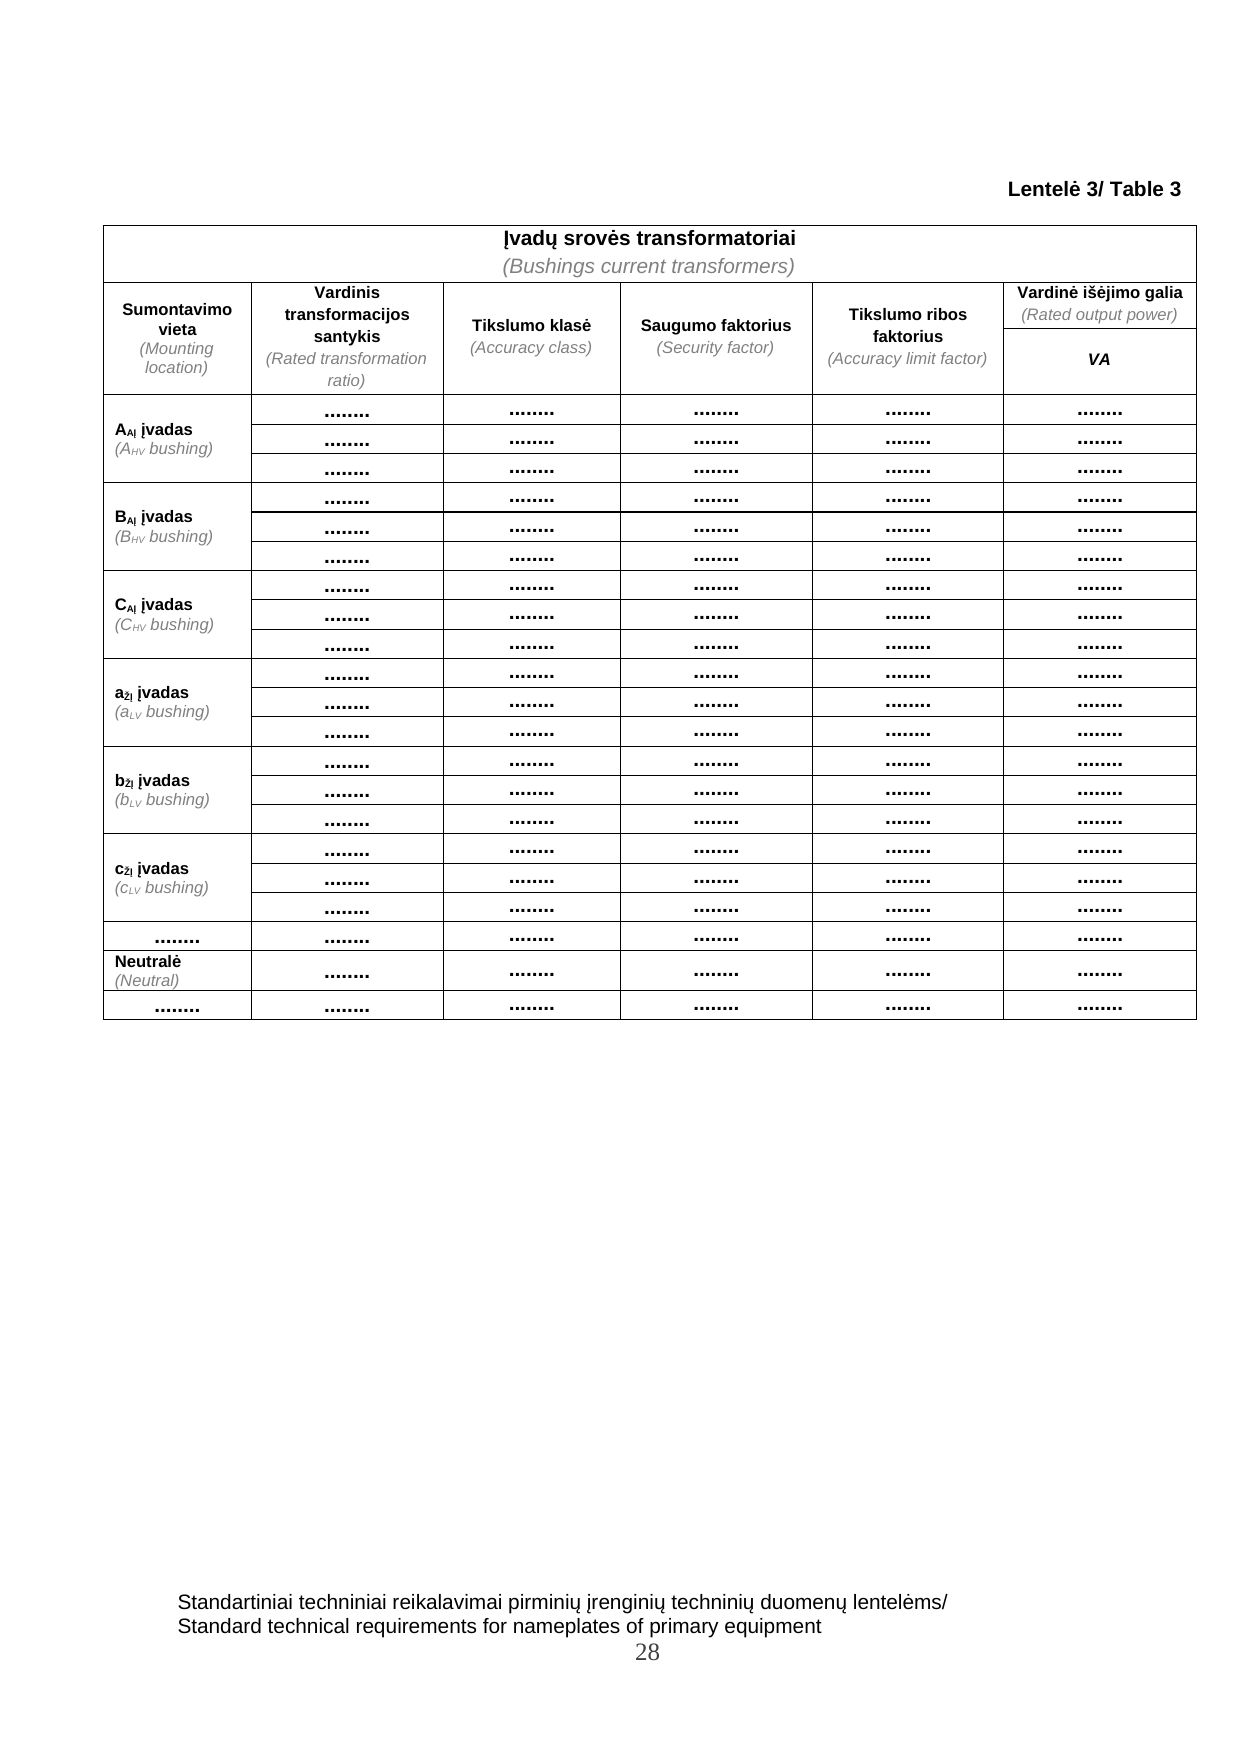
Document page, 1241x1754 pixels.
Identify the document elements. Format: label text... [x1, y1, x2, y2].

table_cell ........ [252, 864, 443, 892]
table_cell ........ [252, 834, 443, 863]
table_cell ........ [252, 483, 443, 511]
table_cell ........ [1004, 425, 1196, 453]
table_cell ........ [621, 513, 812, 541]
table_cell ........ [621, 951, 812, 990]
table_cell ........ [252, 776, 443, 804]
table_cell ........ [813, 805, 1003, 833]
table_cell ........ [444, 659, 620, 687]
table_cell ........ [252, 571, 443, 599]
table_cell ........ [1004, 864, 1196, 892]
table_cell ........ [252, 513, 443, 541]
table_cell ........ [813, 864, 1003, 892]
table_cell VA [1004, 329, 1196, 394]
table_cell ........ [813, 454, 1003, 482]
table_cell ........ [252, 454, 443, 482]
table_cell ........ [444, 776, 620, 804]
table_header Įvadų srovės transformatoriai (Bushings current transformers) [104, 226, 1196, 282]
table_cell ........ [444, 600, 620, 628]
table_cell ........ [252, 991, 443, 1019]
table_cell ........ [1004, 951, 1196, 990]
table_cell ........ [1004, 483, 1196, 511]
table_cell ........ [252, 688, 443, 716]
table_cell ........ [621, 805, 812, 833]
table_cell ........ [813, 717, 1003, 746]
table_cell ........ [621, 425, 812, 453]
table_cell ........ [252, 747, 443, 775]
table_cell ........ [444, 893, 620, 921]
table_cell bŽĮ įvadas (bLV bushing) [104, 747, 251, 833]
table_cell ........ [813, 991, 1003, 1019]
table_cell Sumontavimo vieta (Mounting location) [104, 283, 251, 394]
table_cell ........ [813, 513, 1003, 541]
table_cell AAĮ įvadas (AHV bushing) [104, 395, 251, 482]
table_cell ........ [621, 922, 812, 950]
table_cell ........ [1004, 991, 1196, 1019]
table_cell Tikslumo klasė (Accuracy class) [444, 283, 620, 394]
table_cell ........ [444, 991, 620, 1019]
table_cell ........ [813, 922, 1003, 950]
table_cell ........ [813, 483, 1003, 511]
table_cell ........ [252, 922, 443, 950]
table_cell ........ [1004, 893, 1196, 921]
table_cell ........ [1004, 513, 1196, 541]
table_cell ........ [813, 747, 1003, 775]
table_cell ........ [1004, 600, 1196, 628]
table_cell ........ [1004, 717, 1196, 746]
table_cell ........ [813, 776, 1003, 804]
table_cell ........ [1004, 395, 1196, 423]
table_cell Saugumo faktorius (Security factor) [621, 283, 812, 394]
table_cell ........ [621, 864, 812, 892]
table_cell ........ [621, 991, 812, 1019]
table_cell ........ [621, 747, 812, 775]
table_cell ........ [621, 571, 812, 599]
table_cell ........ [444, 630, 620, 658]
table_cell ........ [813, 688, 1003, 716]
table_cell ........ [252, 600, 443, 628]
table_cell ........ [621, 834, 812, 863]
table_cell aŽĮ įvadas (aLV bushing) [104, 659, 251, 746]
table_cell ........ [1004, 805, 1196, 833]
table_cell ........ [1004, 776, 1196, 804]
table_cell ........ [813, 659, 1003, 687]
table_cell ........ [813, 951, 1003, 990]
table_cell ........ [621, 776, 812, 804]
table_cell ........ [444, 922, 620, 950]
table_cell Tikslumo ribos faktorius (Accuracy limit factor) [813, 283, 1003, 394]
table_cell ........ [813, 834, 1003, 863]
table_cell ........ [813, 395, 1003, 423]
table_cell ........ [252, 630, 443, 658]
table_cell ........ [444, 951, 620, 990]
table_cell ........ [1004, 747, 1196, 775]
table_cell ........ [813, 600, 1003, 628]
table_cell ........ [813, 630, 1003, 658]
table_cell ........ [252, 951, 443, 990]
table_cell ........ [1004, 688, 1196, 716]
table_cell ........ [813, 893, 1003, 921]
table_cell Vardinė išėjimo galia (Rated output power) [1004, 283, 1196, 328]
table_cell ........ [621, 483, 812, 511]
table_cell ........ [1004, 542, 1196, 570]
table_cell ........ [1004, 659, 1196, 687]
table_cell ........ [444, 864, 620, 892]
table_cell ........ [444, 834, 620, 863]
table_cell cŽĮ įvadas (cLV bushing) [104, 834, 251, 921]
table_cell CAĮ įvadas (CHV bushing) [104, 571, 251, 658]
table_cell ........ [621, 688, 812, 716]
table_cell BAĮ įvadas (BHV bushing) [104, 483, 251, 570]
table_cell ........ [1004, 922, 1196, 950]
table_cell ........ [444, 747, 620, 775]
table_cell ........ [813, 425, 1003, 453]
table_cell ........ [621, 659, 812, 687]
table_cell ........ [252, 425, 443, 453]
text Lentelė 3/ Table 3 [177, 177, 1181, 201]
table_cell ........ [621, 454, 812, 482]
table_cell ........ [252, 893, 443, 921]
table_cell ........ [621, 395, 812, 423]
table_cell ........ [621, 893, 812, 921]
table_cell Neutralė (Neutral) [104, 951, 251, 990]
table_cell ........ [621, 630, 812, 658]
table_cell ........ [1004, 571, 1196, 599]
table_cell ........ [252, 542, 443, 570]
table_cell ........ [444, 542, 620, 570]
table_cell ........ [444, 483, 620, 511]
table_cell ........ [444, 395, 620, 423]
table_cell ........ [104, 991, 251, 1019]
table_cell ........ [252, 395, 443, 423]
table_cell ........ [813, 571, 1003, 599]
table_cell ........ [621, 542, 812, 570]
table_cell ........ [444, 688, 620, 716]
table_cell ........ [1004, 630, 1196, 658]
table_cell ........ [444, 805, 620, 833]
table_cell ........ [444, 571, 620, 599]
table_cell ........ [444, 454, 620, 482]
table_cell ........ [252, 659, 443, 687]
table_cell ........ [1004, 834, 1196, 863]
table_cell ........ [813, 542, 1003, 570]
table_cell Vardinis transformacijos santykis (Rated transformation ratio) [252, 283, 443, 394]
table_cell ........ [252, 717, 443, 746]
table_cell ........ [1004, 454, 1196, 482]
table_cell ........ [252, 805, 443, 833]
table_cell ........ [444, 513, 620, 541]
table_cell ........ [621, 600, 812, 628]
table_cell ........ [444, 717, 620, 746]
table_cell ........ [621, 717, 812, 746]
table_cell ........ [104, 922, 251, 950]
table_cell ........ [444, 425, 620, 453]
